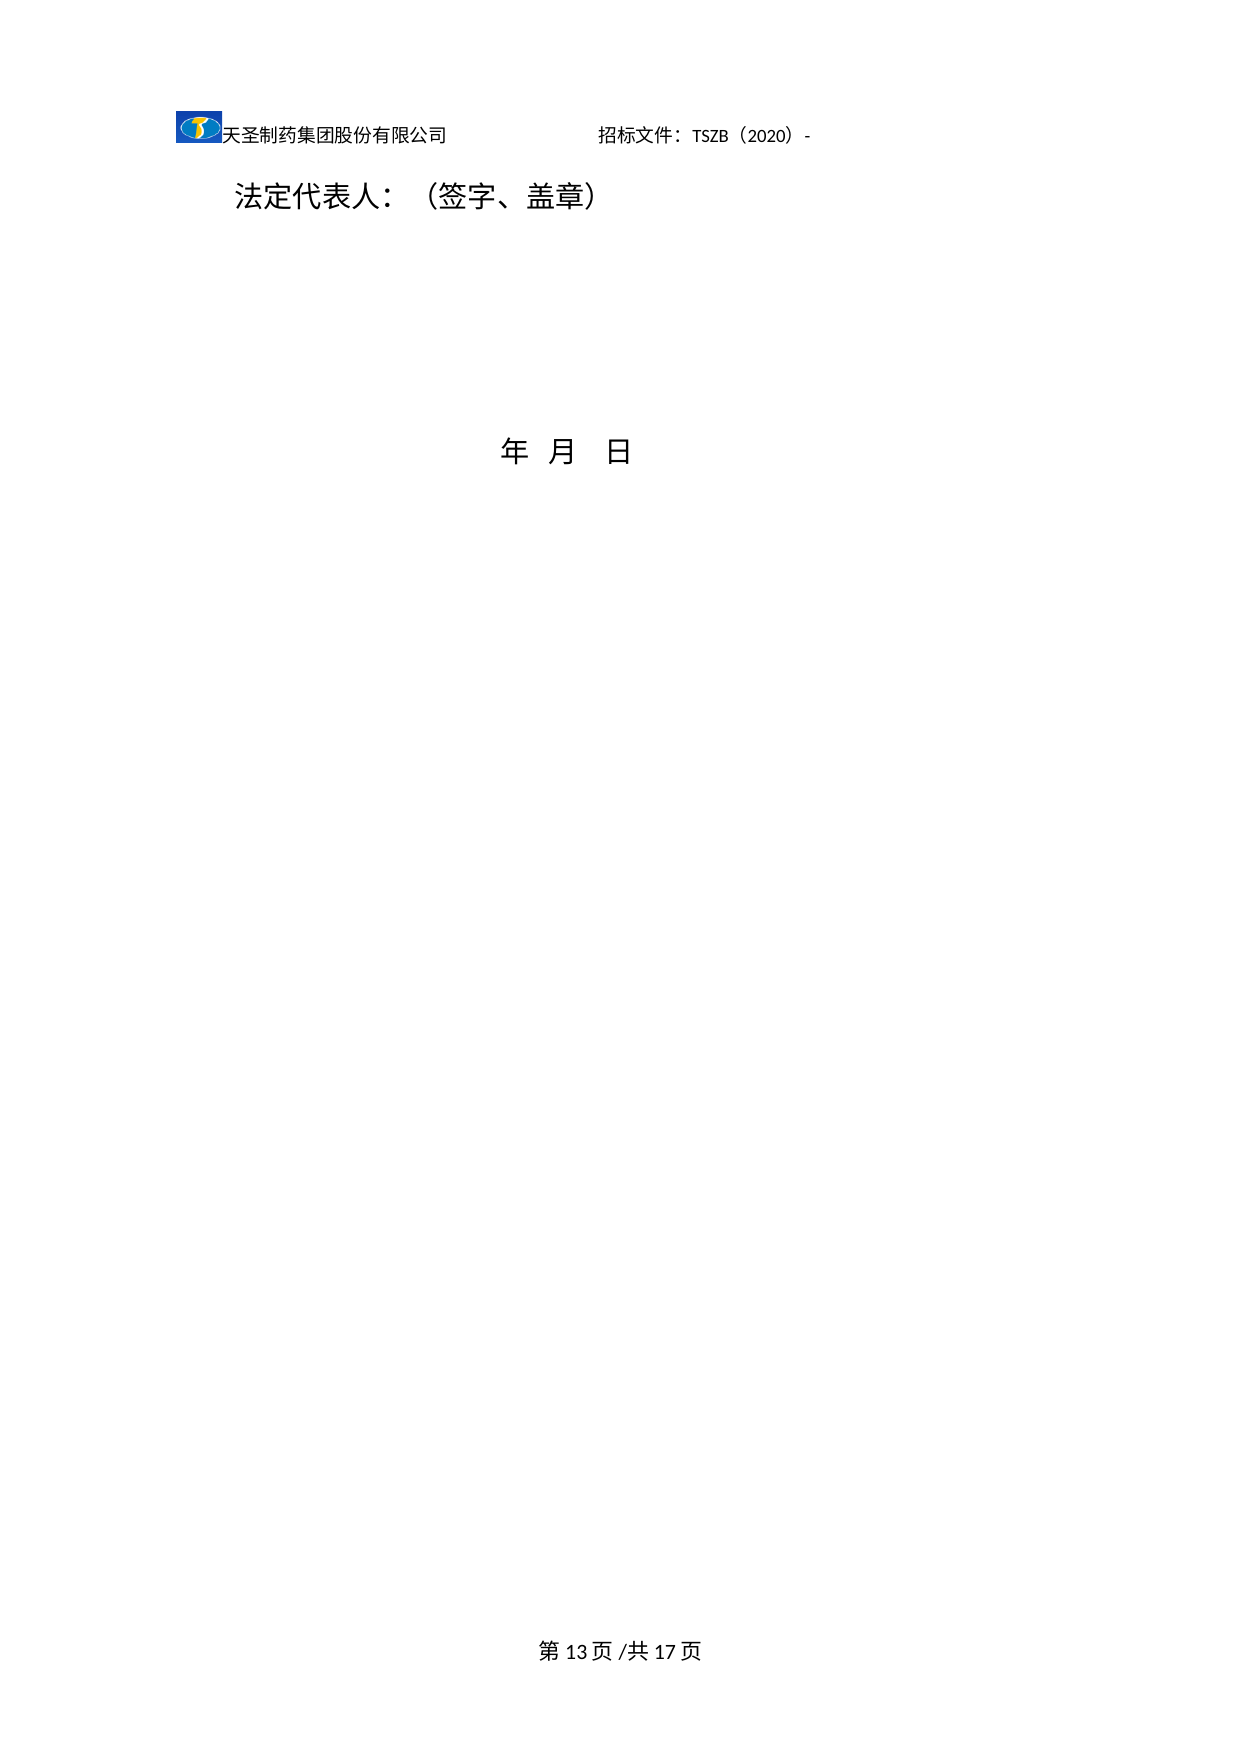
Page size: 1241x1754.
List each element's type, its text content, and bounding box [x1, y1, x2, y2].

text 年 月 日附件二： [176, 418, 1064, 483]
picture [176, 111, 223, 143]
text 法定代表人：（签字、盖章） [176, 162, 1064, 227]
